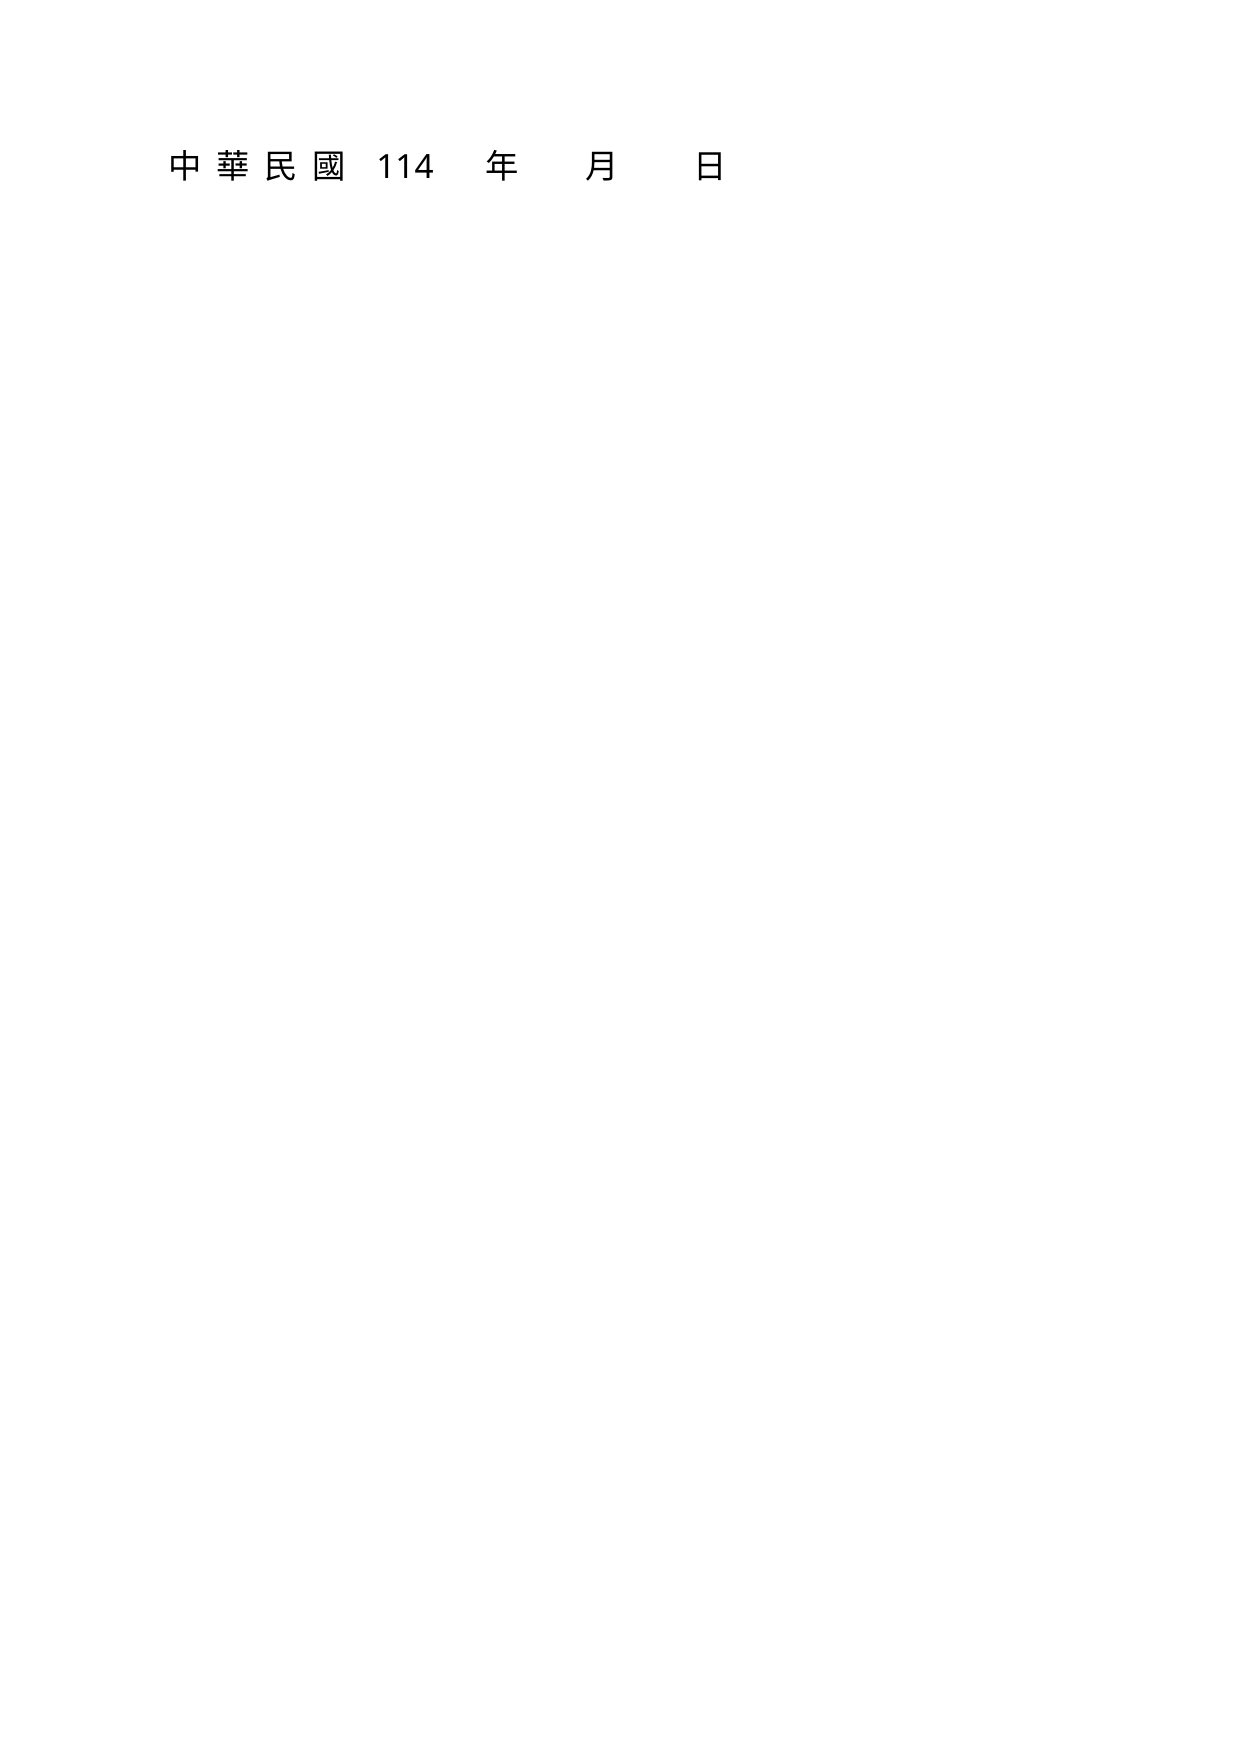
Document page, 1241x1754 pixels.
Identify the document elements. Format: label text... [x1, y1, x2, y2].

text 中 華 民 國 114 年 月 日 [168, 127, 1122, 202]
